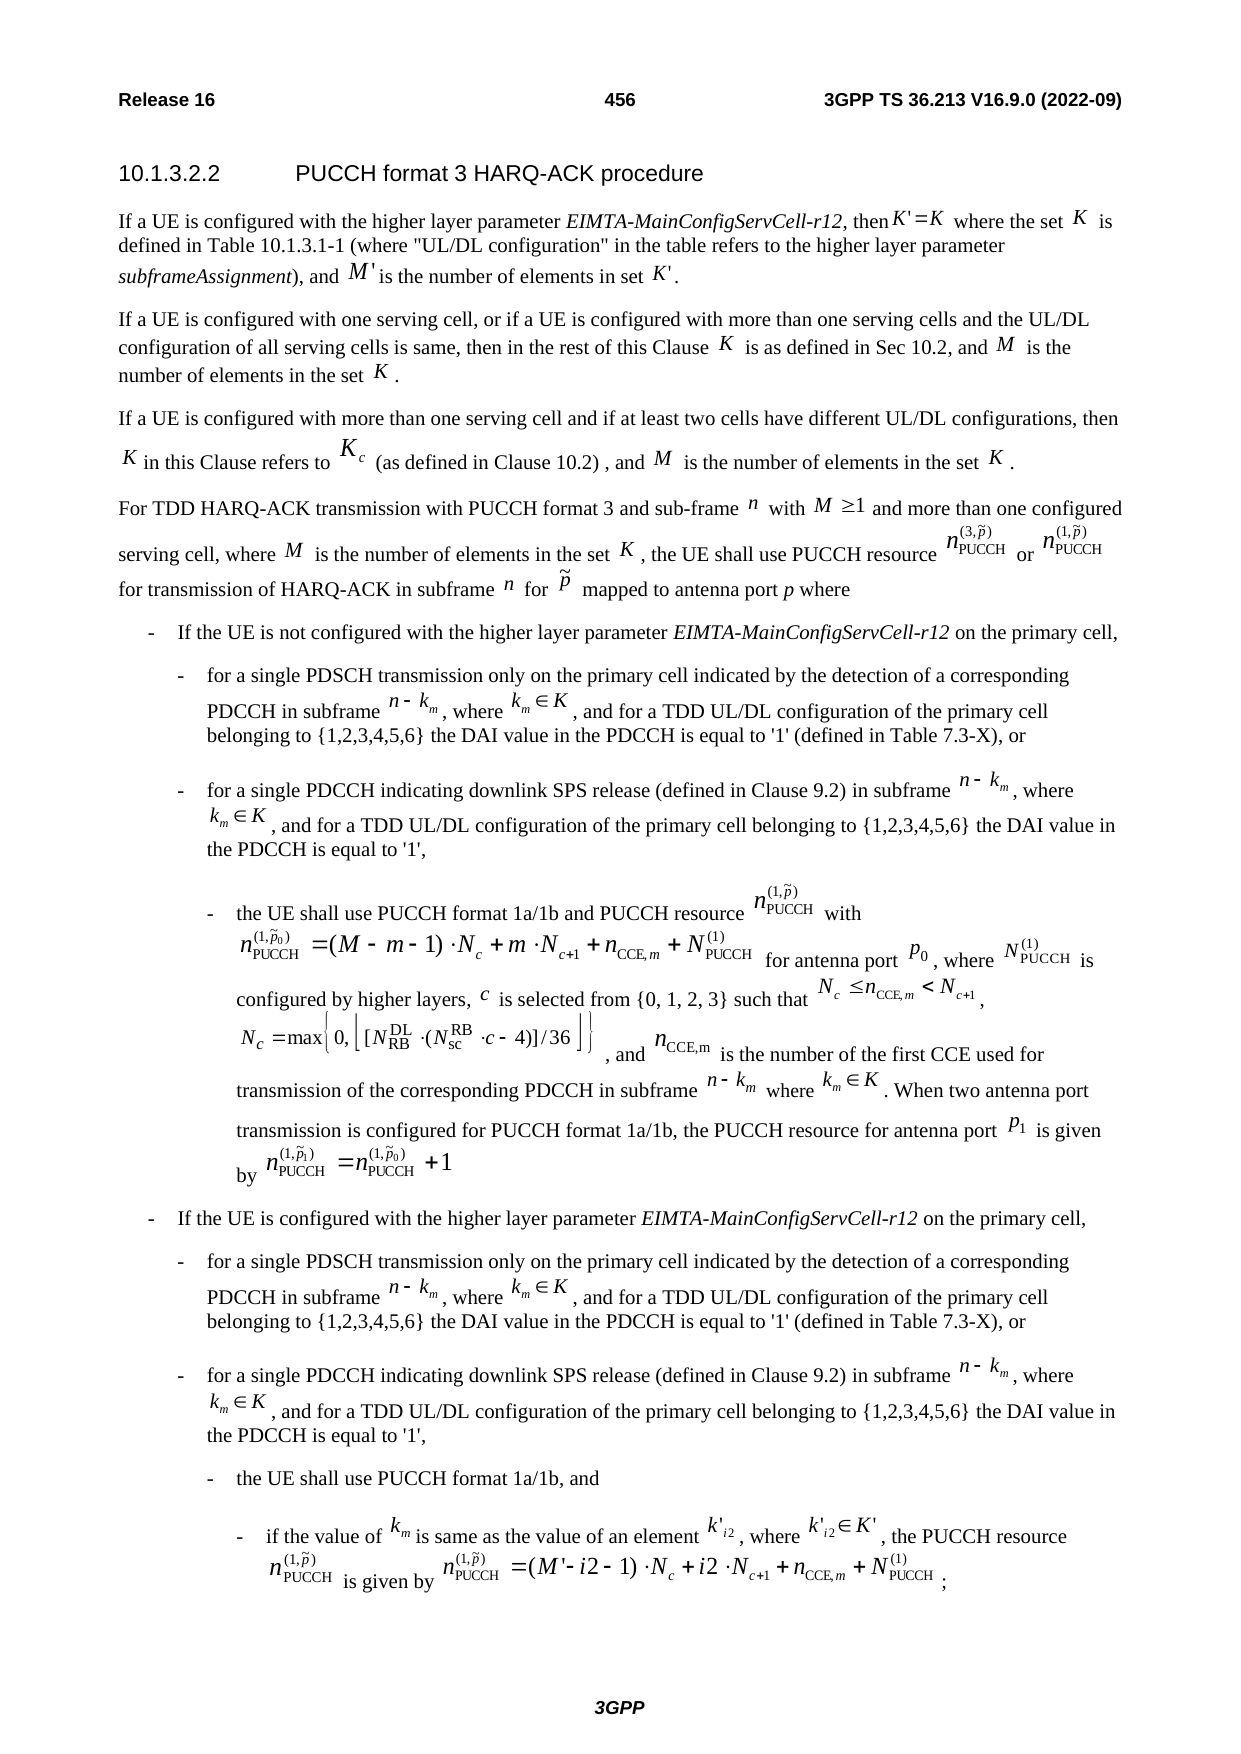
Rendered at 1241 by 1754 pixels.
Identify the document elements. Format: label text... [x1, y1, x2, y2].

text If a UE is configured with the higher layer parameter EIMTA-MainConfigServCell-r12, then where the set is defined in Table 10.1.3.1-1 (where "UL/DL configuration" in the table refers to the higher layer parameter subframeAssignment), and is the number of elements in set . [118, 205, 1122, 288]
subtitle 10.1.3.2.2 PUCCH format 3 HARQ-ACK procedure [118, 160, 1122, 186]
text - for a single PDCCH indicating downlink SPS release (defined in Clause 9.2) in subframe , where , and for a TDD UL/DL configuration of the primary cell belonging to {1,2,3,4,5,6} the DAI value in the PDCCH is equal to '1', [177, 1352, 1122, 1447]
text - If the UE is configured with the higher layer parameter EIMTA-MainConfigServCell-r12 on the primary cell, [148, 1206, 1122, 1230]
text If a UE is configured with one serving cell, or if a UE is configured with more than one serving cells and the UL/DL configuration of all serving cells is same, then in the rest of this Clause is as defined in Sec 10.2, and is the number of elements in the set . [118, 307, 1122, 387]
text - the UE shall use PUCCH format 1a/1b, and [207, 1466, 1122, 1490]
text - If the UE is not configured with the higher layer parameter EIMTA-MainConfigServCell-r12 on the primary cell, [148, 620, 1122, 644]
text For TDD HARQ-ACK transmission with PUCCH format 3 and sub-frame with and more than one configured serving cell, where is the number of elements in the set , the UE shall use PUCCH resource or for transmission of HARQ-ACK in subframe for mapped to antenna port p where [118, 492, 1122, 601]
text - for a single PDSCH transmission only on the primary cell indicated by the detection of a corresponding PDCCH in subframe , where , and for a TDD UL/DL configuration of the primary cell belonging to {1,2,3,4,5,6} the DAI value in the PDCCH is equal to '1' (defined in Table 7.3-X), or [177, 663, 1122, 747]
text If a UE is configured with more than one serving cell and if at least two cells have different UL/DL configurations, then in this Clause refers to (as defined in Clause 10.2) , and is the number of elements in the set . [118, 406, 1122, 474]
text - for a single PDCCH indicating downlink SPS release (defined in Clause 9.2) in subframe , where , and for a TDD UL/DL configuration of the primary cell belonging to {1,2,3,4,5,6} the DAI value in the PDCCH is equal to '1', [177, 766, 1122, 861]
text - the UE shall use PUCCH format 1a/1b and PUCCH resource with for antenna port , where is configured by higher layers, is selected from {0, 1, 2, 3} such that , , and is the number of the first CCE used for transmission of the corresponding PDCCH in subframe where . When two antenna port transmission is configured for PUCCH format 1a/1b, the PUCCH resource for antenna port is given by [207, 880, 1122, 1187]
text - if the value of is same as the value of an element , where , the PUCCH resource is given by ; [236, 1509, 1122, 1593]
text - for a single PDSCH transmission only on the primary cell indicated by the detection of a corresponding PDCCH in subframe , where , and for a TDD UL/DL configuration of the primary cell belonging to {1,2,3,4,5,6} the DAI value in the PDCCH is equal to '1' (defined in Table 7.3-X), or [177, 1249, 1122, 1333]
